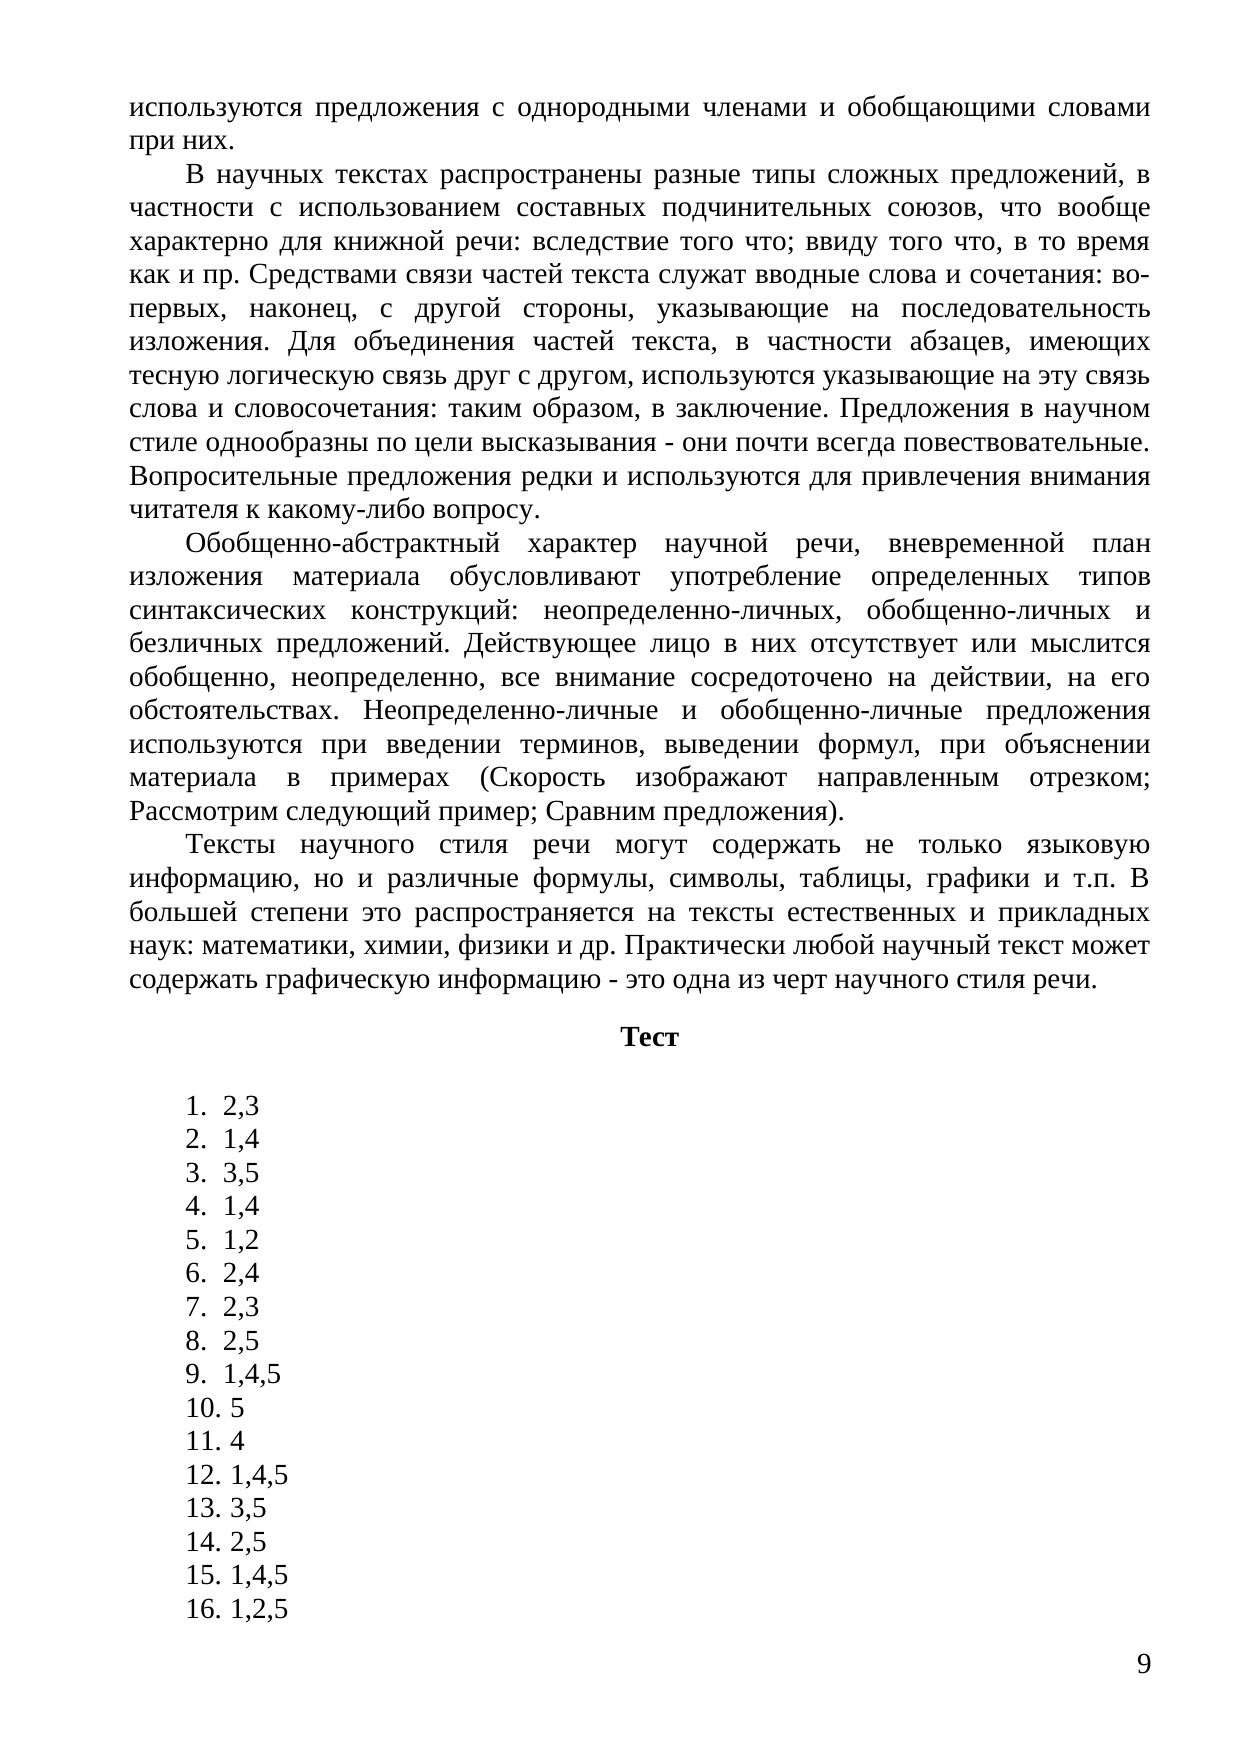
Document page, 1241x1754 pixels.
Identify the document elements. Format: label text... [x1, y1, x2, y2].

list 1,2 [185, 1222, 1152, 1256]
list 1,4,5 [185, 1457, 1152, 1490]
list 1,4,5 [185, 1356, 1152, 1390]
list 1,4,5 [185, 1557, 1152, 1591]
list 5 [185, 1390, 1152, 1423]
list 3,5 [185, 1155, 1152, 1188]
list 2,5 [185, 1323, 1152, 1356]
text Тексты научного стиля речи могут содержать не только языковую информацию, но и различные формулы, символы, таблицы, графики и т.п. В большей степени это распространяется на тексты естественных и прикладных наук: математики, химии, физики и др. Практически любой научный текст может содержать графическую информацию - это одна из черт научного стиля речи. [129, 827, 1152, 994]
list 4 [185, 1423, 1152, 1457]
list 2,5 [185, 1524, 1152, 1557]
list 1,4 [185, 1188, 1152, 1222]
list 3,5 [185, 1490, 1152, 1524]
list 2,3 [185, 1289, 1152, 1323]
subtitle Тест [148, 1019, 1152, 1053]
list 1,2,5 [185, 1591, 1152, 1624]
text Обобщенно-абстрактный характер научной речи, вневременной план изложения материала обусловливают употребление определенных типов синтаксических конструкций: неопределенно-личных, обобщенно-личных и безличных предложений. Действующее лицо в них отсутствует или мыслится обобщенно, неопределенно, все внимание сосредоточено на действии, на его обстоятельствах. Неопределенно-личные и обобщенно-личные предложения используются при введении терминов, выведении формул, при объяснении материала в примерах (Скорость изображают направленным отрезком; Рассмотрим следующий пример; Сравним предложения). [129, 525, 1152, 827]
list 2,3 [185, 1088, 1152, 1121]
list 1,4 [185, 1121, 1152, 1155]
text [129, 89, 1152, 156]
text В научных текстах распространены разные типы сложных предложений, в частности с использованием составных подчинительных союзов, что вообще характерно для книжной речи: вследствие того что; ввиду того что, в то время как и пр. Средствами связи частей текста служат вводные слова и сочетания: во-первых, наконец, с другой стороны, указывающие на последовательность изложения. Для объединения частей текста, в частности абзацев, имеющих тесную логическую связь друг с другом, используются указывающие на эту связь слова и словосочетания: таким образом, в заключение. Предложения в научном стиле однообразны по цели высказывания - они почти всегда повествовательные. Вопросительные предложения редки и используются для привлечения внимания читателя к какому-либо вопросу. [129, 156, 1152, 525]
list 2,4 [185, 1256, 1152, 1289]
